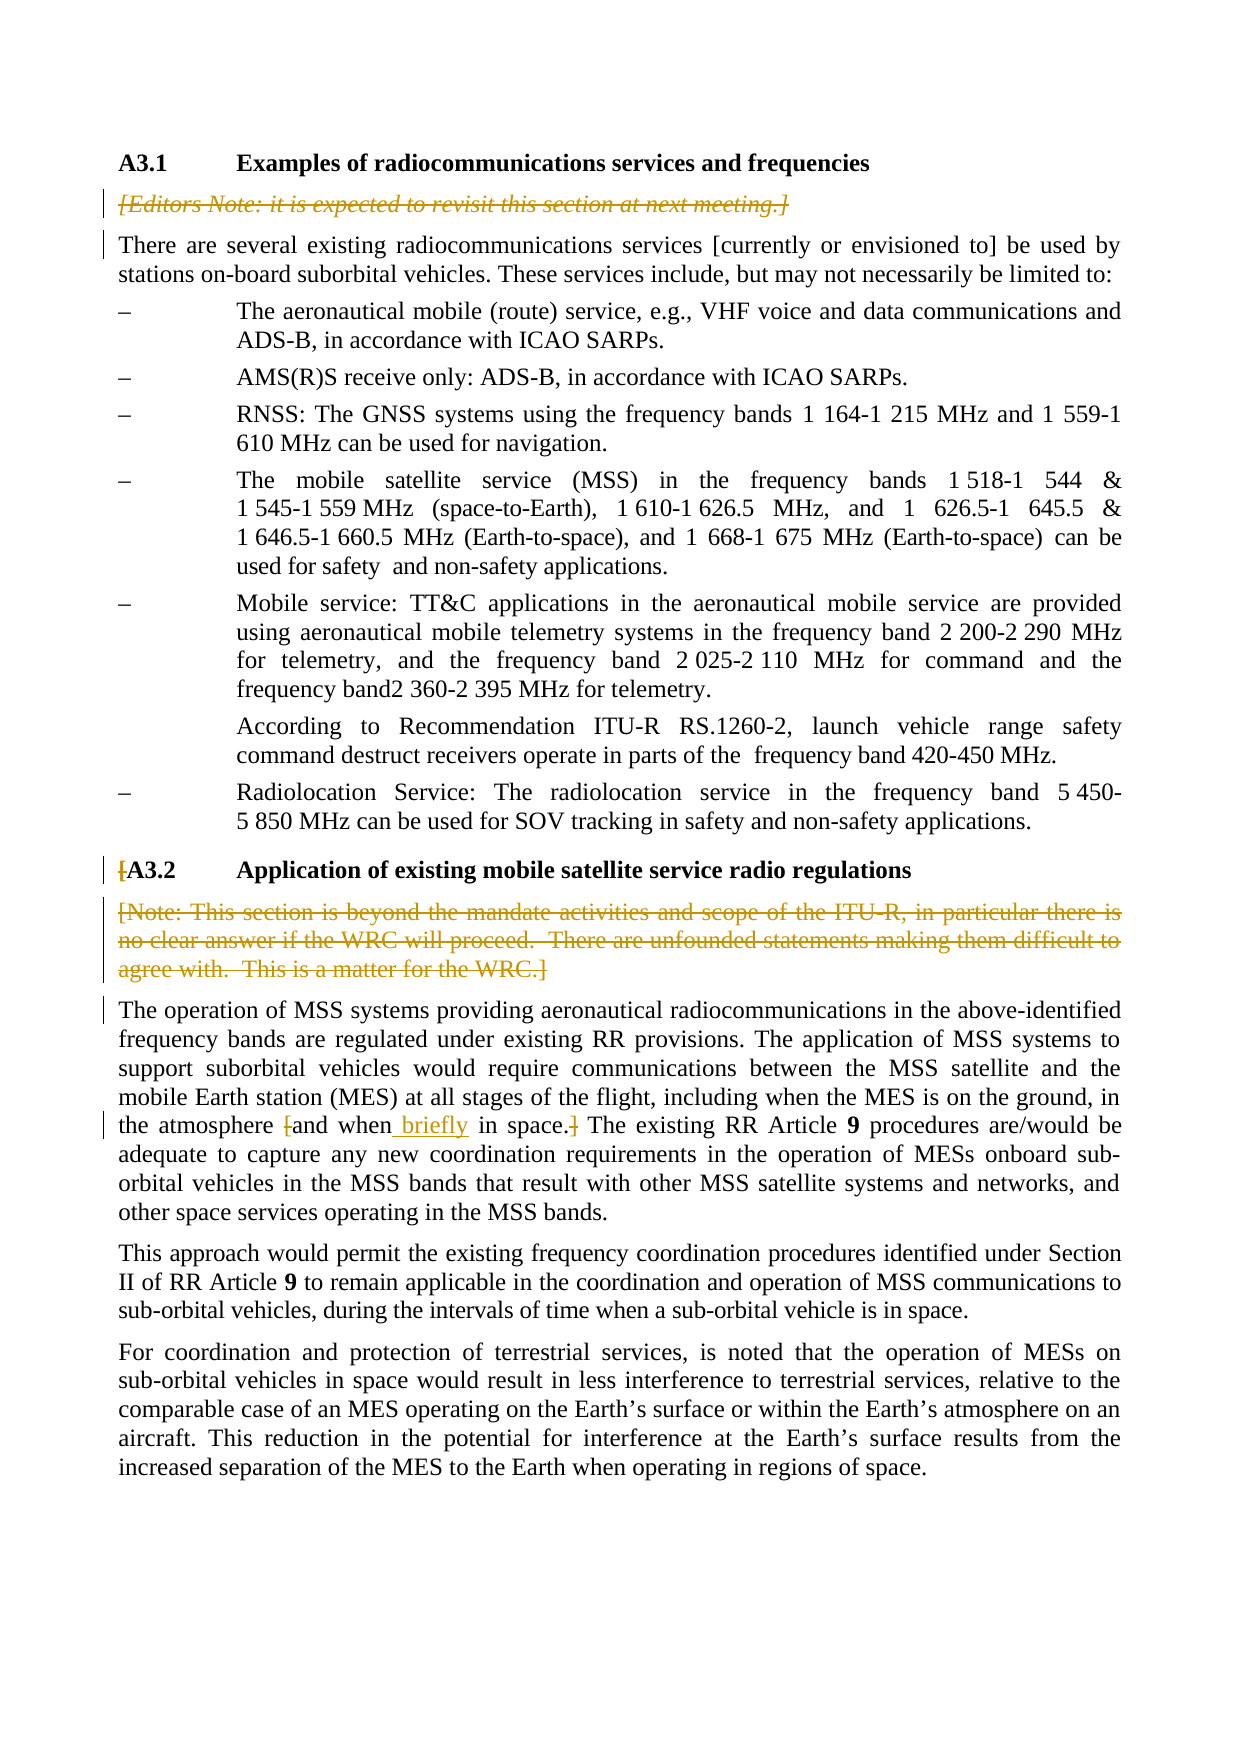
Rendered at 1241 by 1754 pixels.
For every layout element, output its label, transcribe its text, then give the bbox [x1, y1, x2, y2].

text The operation of MSS systems providing aeronautical radiocommunications in the above-identified frequency bands are regulated under existing RR provisions. The application of MSS systems to support suborbital vehicles would require communications between the MSS satellite and the mobile Earth station (MES) at all stages of the flight, including when the MES is on the ground, in the atmosphere and when in space. The existing RR Article 9 procedures are/would be adequate to capture any new coordination requirements in the operation of MESs onboard sub-orbital vehicles in the MSS bands that result with other MSS satellite systems and networks, and other space services operating in the MSS bands. [118, 996, 1122, 1226]
text For coordination and protection of terrestrial services, is noted that the operation of MESs on sub-orbital vehicles in space would result in less interference to terrestrial services, relative to the comparable case of an MES operating on the Earth’s surface or within the Earth’s atmosphere on an aircraft. This reduction in the potential for interference at the Earth’s surface results from the increased separation of the MES to the Earth when operating in regions of space. [118, 1337, 1122, 1481]
text – Mobile service: TT&C applications in the aeronautical mobile service are provided using aeronautical mobile telemetry systems in the frequency band 2 200-2 290 MHz for telemetry, and the frequency band 2 025-2 110 MHz for command and the frequency band2 360-2 395 MHz for telemetry. [118, 588, 1122, 703]
text This approach would permit the existing frequency coordination procedures identified under Section II of RR Article 9 to remain applicable in the coordination and operation of MSS communications to sub-orbital vehicles, during the intervals of time when a sub-orbital vehicle is in space. [118, 1238, 1122, 1324]
text – The mobile satellite service (MSS) in the frequency bands 1 518-1 544 & 1 545-1 559 MHz (space-to-Earth), 1 610-1 626.5 MHz, and 1 626.5-1 645.5 & 1 646.5-1 660.5 MHz (Earth-to-space), and 1 668-1 675 MHz (Earth-to-space) can be used for safety and non-safety applications. [118, 465, 1122, 580]
text – Radiolocation Service: The radiolocation service in the frequency band 5 450-5 850 MHz can be used for SOV tracking in safety and non-safety applications. [118, 777, 356, 835]
subtitle A3.1 Examples of radiocommunications services and frequencies [118, 148, 1122, 176]
text According to Recommendation ITU-R RS.1260-2, launch vehicle range safety command destruct receivers operate in parts of the frequency band 420-450 MHz. [118, 711, 1122, 769]
text – RNSS: The GNSS systems using the frequency bands 1 164-1 215 MHz and 1 559-1 610 MHz can be used for navigation. [118, 399, 1122, 456]
subtitle A3.2 Application of existing mobile satellite service radio regulations [118, 856, 1122, 884]
text – The aeronautical mobile (route) service, e.g., VHF voice and data communications and ADS-B, in accordance with ICAO SARPs. [118, 296, 1122, 353]
text There are several existing radiocommunications services [currently or envisioned to] be used by stations on-board suborbital vehicles. These services include, but may not necessarily be limited to: [118, 230, 1122, 288]
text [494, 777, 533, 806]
text – AMS(R)S receive only: ADS-B, in accordance with ICAO SARPs. [118, 362, 1122, 391]
